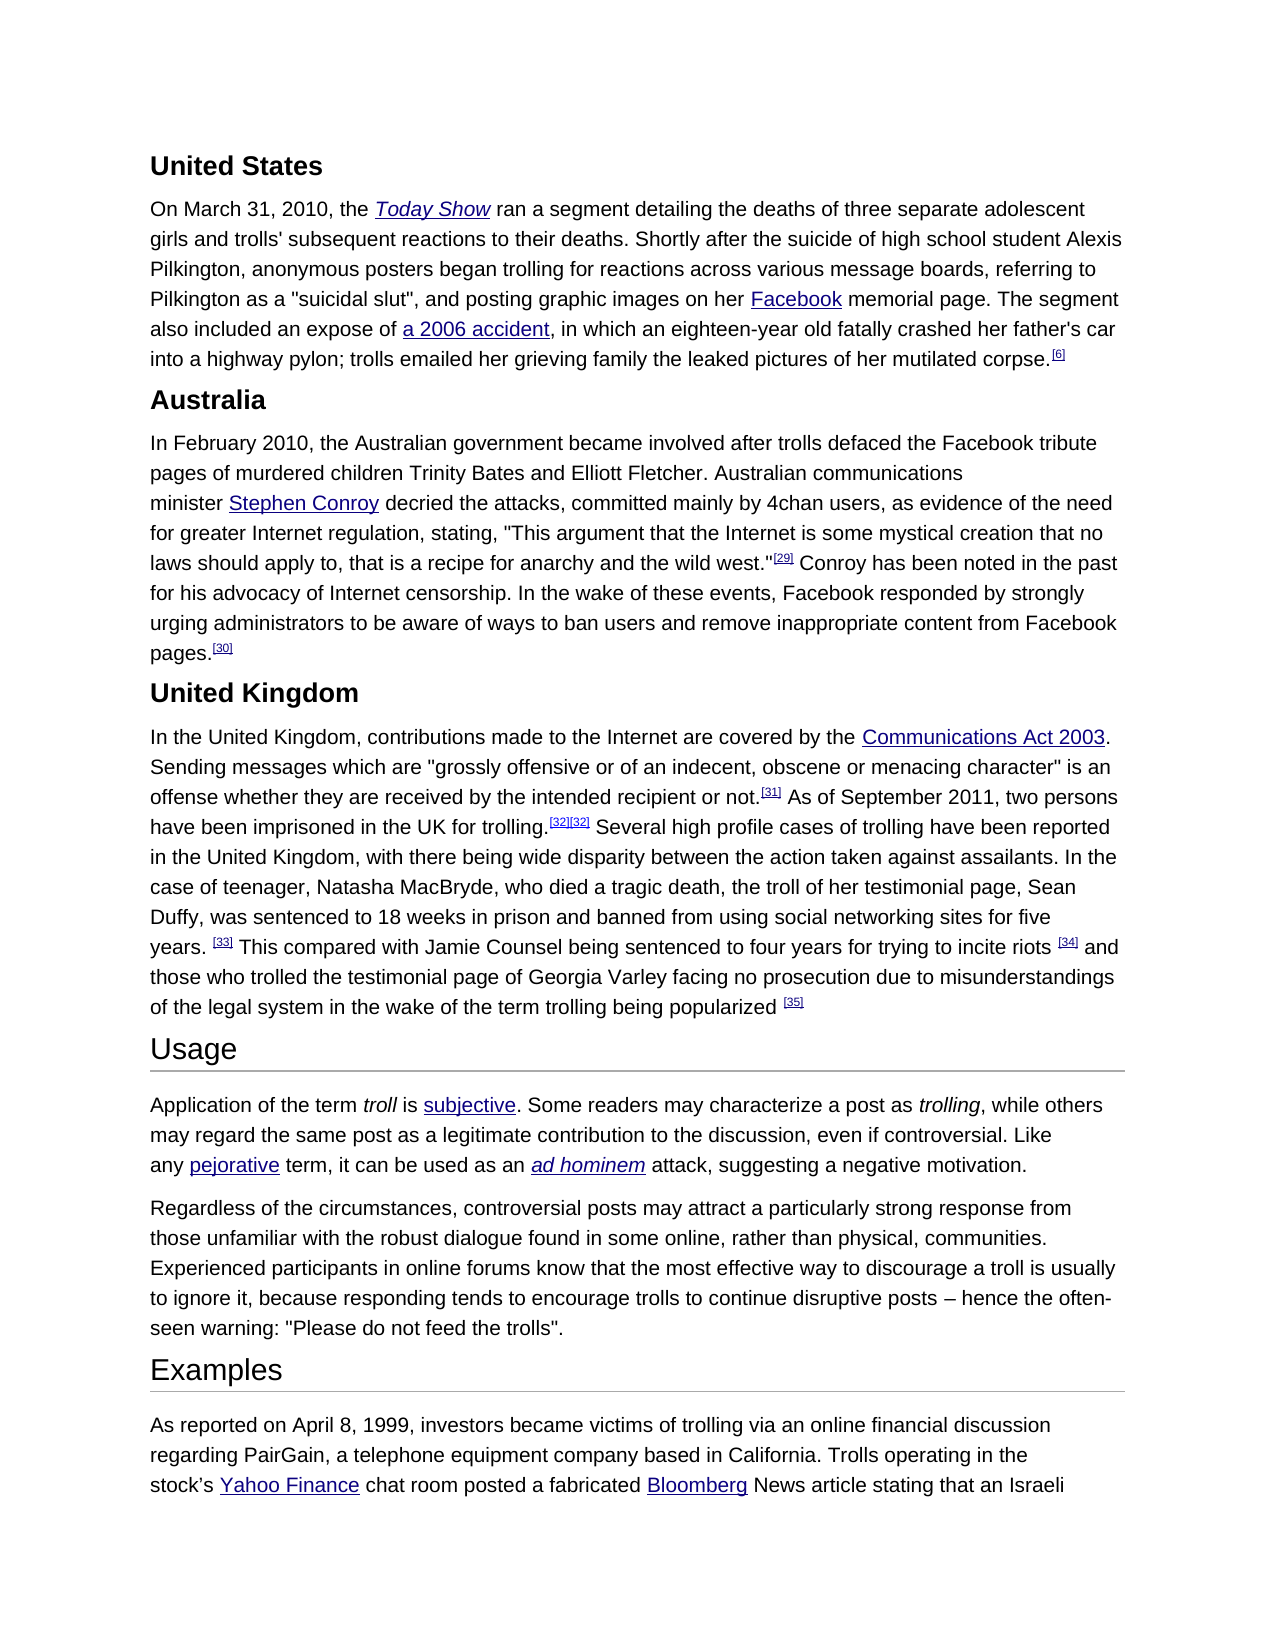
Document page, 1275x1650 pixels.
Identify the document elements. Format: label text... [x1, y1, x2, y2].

subtitle United Kingdom [150, 677, 1125, 709]
text Regardless of the circumstances, controversial posts may attract a particularly strong response from those unfamiliar with the robust dialogue found in some online, rather than physical, communities. Experienced participants in online forums know that the most effective way to discourage a troll is usually to ignore it, because responding tends to encourage trolls to continue disruptive posts – hence the often-seen warning: "Please do not feed the trolls". [150, 1189, 1125, 1339]
text On March 31, 2010, the Today Show ran a segment detailing the deaths of three separate adolescent girls and trolls' subsequent reactions to their deaths. Shortly after the suicide of high school student Alexis Pilkington, anonymous posters began trolling for reactions across various message boards, referring to Pilkington as a "suicidal slut", and posting graphic images on her Facebook memorial page. The segment also included an expose of a 2006 accident, in which an eighteen-year old fatally crashed her father's car into a highway pylon; trolls emailed her grieving family the leaked pictures of her mutilated corpse.[6] [150, 191, 1125, 371]
text In February 2010, the Australian government became involved after trolls defaced the Facebook tribute pages of murdered children Trinity Bates and Elliott Fletcher. Australian communications minister Stephen Conroy decried the attacks, committed mainly by 4chan users, as evidence of the need for greater Internet regulation, stating, "This argument that the Internet is some mystical creation that no laws should apply to, that is a recipe for anarchy and the wild west."[29] Conroy has been noted in the past for his advocacy of Internet censorship. In the wake of these events, Facebook responded by strongly urging administrators to be aware of ways to ban users and remove inappropriate content from Facebook pages.[30] [150, 425, 1125, 665]
subtitle Usage [150, 1031, 1125, 1070]
text In the United Kingdom, contributions made to the Internet are covered by the Communications Act 2003. Sending messages which are "grossly offensive or of an indecent, obscene or menacing character" is an offense whether they are received by the intended recipient or not.[31] As of September 2011, two persons have been imprisoned in the UK for trolling.[32][32] Several high profile cases of trolling have been reported in the United Kingdom, with there being wide disparity between the action taken against assailants. In the case of teenager, Natasha MacBryde, who died a tragic death, the troll of her testimonial page, Sean Duffy, was sentenced to 18 weeks in prison and banned from using social networking sites for five years. [33] This compared with Jamie Counsel being sentenced to four years for trying to incite riots [34] and those who trolled the testimonial page of Georgia Varley facing no prosecution due to misunderstandings of the legal system in the wake of the term trolling being popularized [35] [150, 719, 1125, 1019]
subtitle Examples [150, 1352, 1125, 1391]
subtitle United States [150, 150, 1125, 181]
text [150, 1407, 1125, 1497]
text Application of the term troll is subjective. Some readers may characterize a post as trolling, while others may regard the same post as a legitimate contribution to the discussion, even if controversial. Like any pejorative term, it can be used as an ad hominem attack, suggesting a negative motivation. [150, 1087, 1125, 1177]
subtitle Australia [150, 384, 1125, 415]
